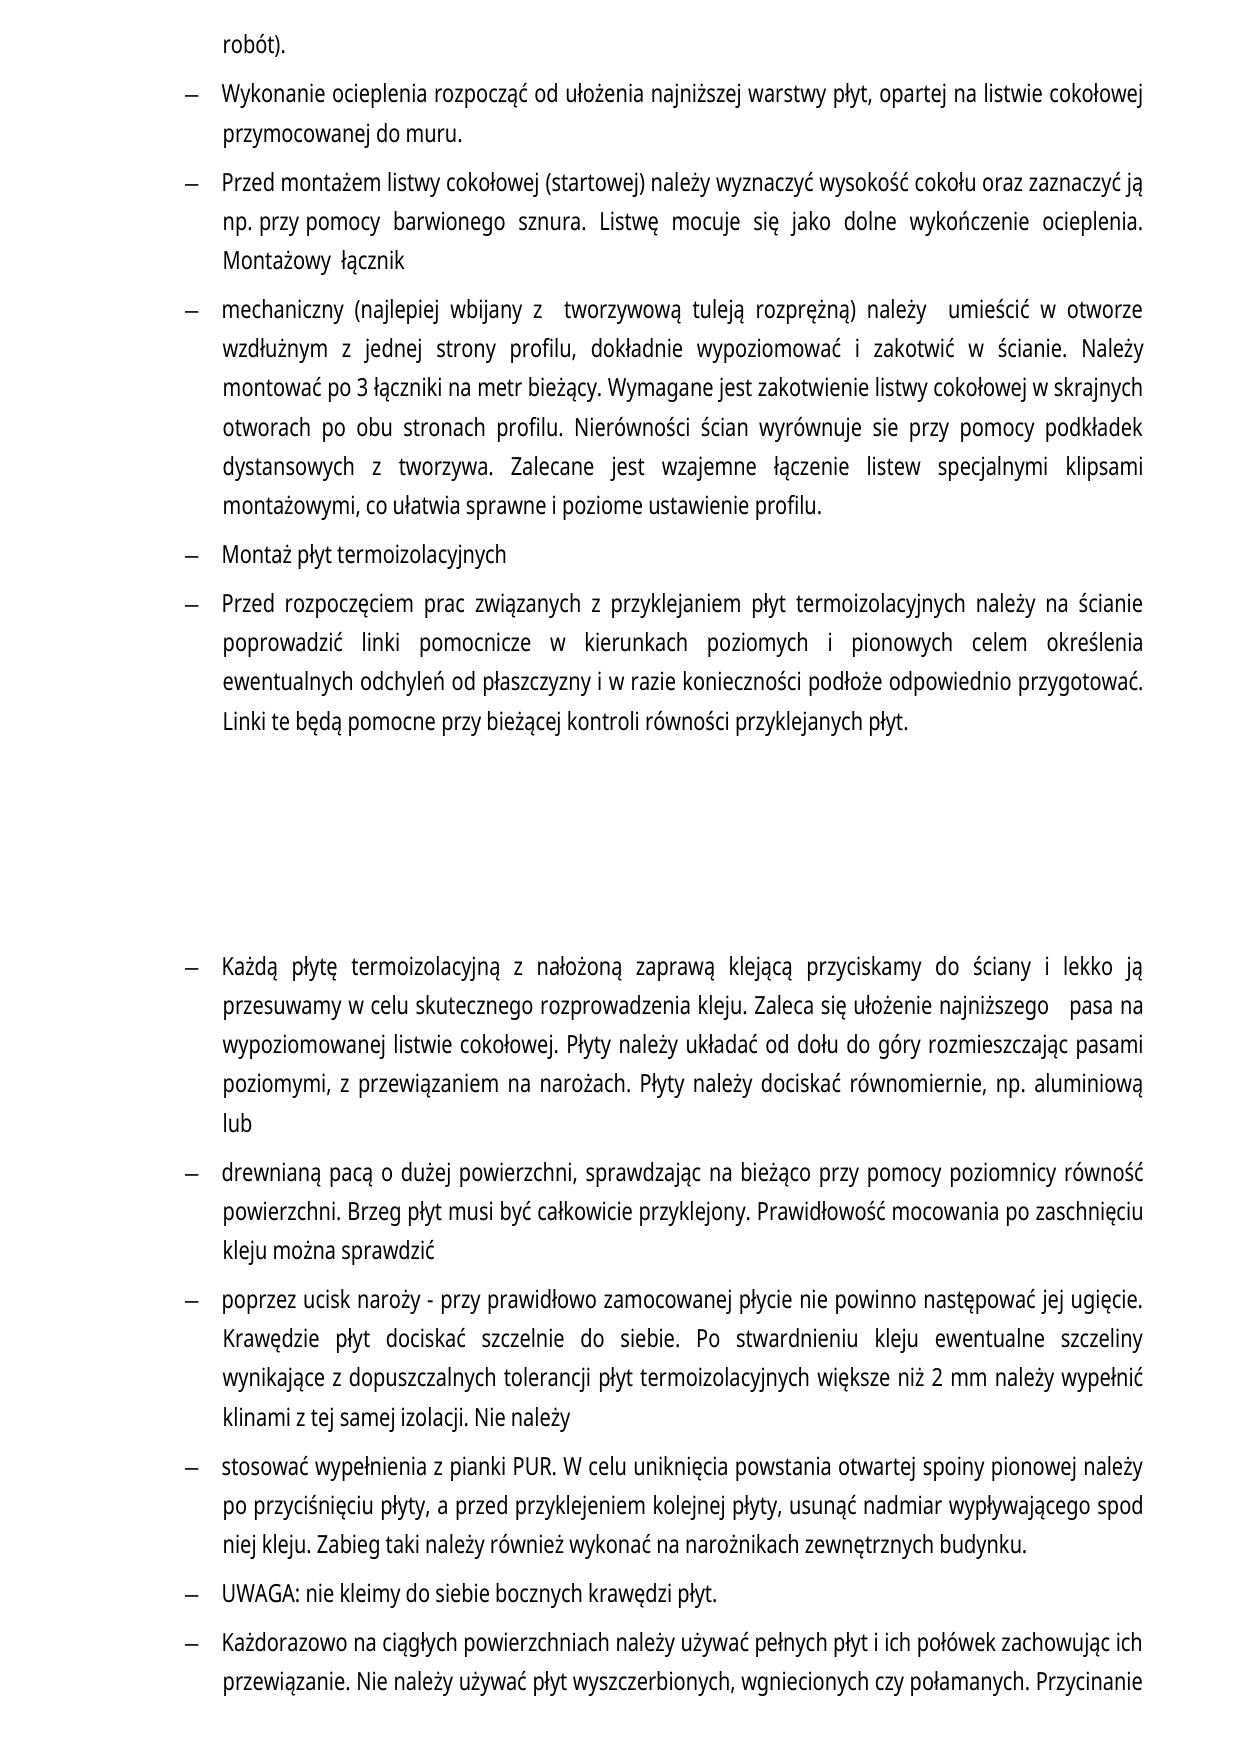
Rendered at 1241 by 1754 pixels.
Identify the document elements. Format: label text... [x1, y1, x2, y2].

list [185, 27, 1144, 61]
list mechaniczny (najlepiej wbijany z tworzywową tuleją rozprężną) należy umieścić w otworze wzdłużnym z jednej strony profilu, dokładnie wypoziomować i zakotwić w ścianie. Należy montować po 3 łączniki na metr bieżący. Wymagane jest zakotwienie listwy cokołowej w skrajnych otworach po obu stronach profilu. Nierówności ścian wyrównuje sie przy pomocy podkładek dystansowych z tworzywa. Zalecane jest wzajemne łączenie listew specjalnymi klipsami montażowymi, co ułatwia sprawne i poziome ustawienie profilu. [185, 292, 1144, 522]
list Przed montażem listwy cokołowej (startowej) należy wyznaczyć wysokość cokołu oraz zaznaczyć ją np. przy pomocy barwionego sznura. Listwę mocuje się jako dolne wykończenie ocieplenia. Montażowy łącznik [185, 164, 1144, 277]
list Montaż płyt termoizolacyjnych [185, 537, 1144, 571]
list poprzez ucisk naroży - przy prawidłowo zamocowanej płycie nie powinno następować jej ugięcie. Krawędzie płyt dociskać szczelnie do siebie. Po stwardnieniu kleju ewentualne szczeliny wynikające z dopuszczalnych tolerancji płyt termoizolacyjnych większe niż 2 mm należy wypełnić klinami z tej samej izolacji. Nie należy [185, 1282, 1144, 1433]
list Przed rozpoczęciem prac związanych z przyklejaniem płyt termoizolacyjnych należy na ścianie poprowadzić linki pomocnicze w kierunkach poziomych i pionowych celem określenia ewentualnych odchyleń od płaszczyzny i w razie konieczności podłoże odpowiednio przygotować. Linki te będą pomocne przy bieżącej kontroli równości przyklejanych płyt. [185, 586, 1144, 737]
list stosować wypełnienia z pianki PUR. W celu uniknięcia powstania otwartej spoiny pionowej należy po przyciśnięciu płyty, a przed przyklejeniem kolejnej płyty, usunąć nadmiar wypływającego spod niej kleju. Zabieg taki należy również wykonać na narożnikach zewnętrznych budynku. [185, 1448, 1144, 1561]
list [185, 1625, 1144, 1698]
list Każdą płytę termoizolacyjną z nałożoną zaprawą klejącą przyciskamy do ściany i lekko ją przesuwamy w celu skutecznego rozprowadzenia kleju. Zaleca się ułożenie najniższego pasa na wypoziomowanej listwie cokołowej. Płyty należy układać od dołu do góry rozmieszczając pasami poziomymi, z przewiązaniem na narożach. Płyty należy dociskać równomiernie, np. aluminiową lub [185, 948, 1144, 1139]
list UWAGA: nie kleimy do siebie bocznych krawędzi płyt. [185, 1576, 1144, 1610]
list drewnianą pacą o dużej powierzchni, sprawdzając na bieżąco przy pomocy poziomnicy równość powierzchni. Brzeg płyt musi być całkowicie przyklejony. Prawidłowość mocowania po zaschnięciu kleju można sprawdzić [185, 1154, 1144, 1267]
list Wykonanie ocieplenia rozpocząć od ułożenia najniższej warstwy płyt, opartej na listwie cokołowej przymocowanej do muru. [185, 76, 1144, 149]
